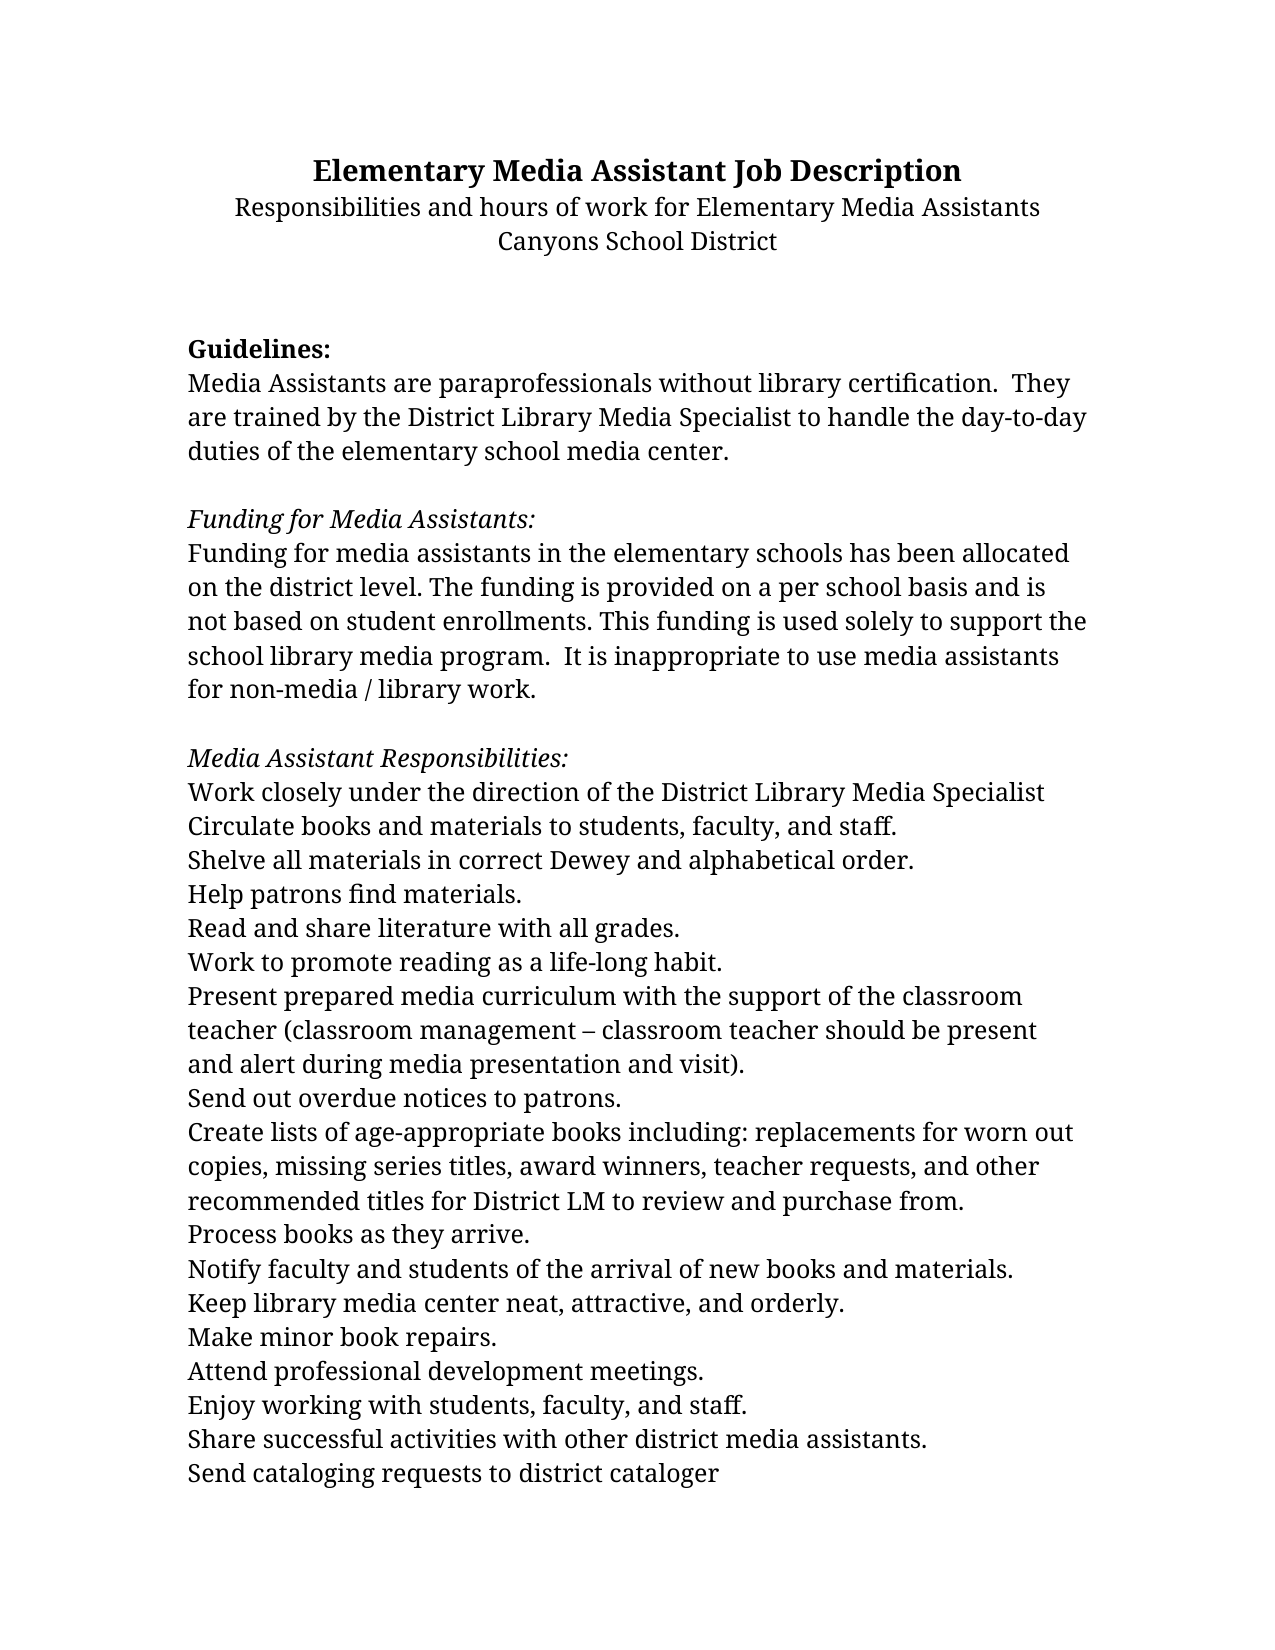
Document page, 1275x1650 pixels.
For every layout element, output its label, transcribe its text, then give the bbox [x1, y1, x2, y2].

text Present prepared media curriculum with the support of the classroom teacher (classroom management – classroom teacher should be present and alert during media presentation and visit). [187, 979, 1087, 1081]
text Shelve all materials in correct Dewey and alphabetical order. [187, 842, 1087, 877]
text Guidelines: [187, 332, 1087, 366]
text Responsibilities and hours of work for Elementary Media Assistants [187, 190, 1087, 224]
text Funding for Media Assistants: [187, 502, 1087, 536]
text Funding for media assistants in the elementary schools has been allocated on the district level. The funding is provided on a per school basis and is not based on student enrollments. This funding is used solely to support the school library media program. It is inappropriate to use media assistants for non-media / library work. [187, 536, 1087, 706]
text Media Assistant Responsibilities: [187, 740, 1087, 774]
text Read and share literature with all grades. [187, 911, 1087, 945]
text Send out overdue notices to patrons. [187, 1081, 1087, 1115]
text Elementary Media Assistant Job Description [187, 150, 1087, 190]
text Make minor book repairs. [187, 1319, 1087, 1353]
text Work to promote reading as a life-long habit. [187, 945, 1087, 979]
text Help patrons find materials. [187, 877, 1087, 911]
text Attend professional development meetings. [187, 1353, 1087, 1387]
text Circulate books and materials to students, faculty, and staff. [187, 808, 1087, 842]
text Media Assistants are paraprofessionals without library certification. They are trained by the District Library Media Specialist to handle the day-to-day duties of the elementary school media center. [187, 366, 1087, 468]
text Keep library media center neat, attractive, and orderly. [187, 1285, 1087, 1319]
text Notify faculty and students of the arrival of new books and materials. [187, 1251, 1087, 1285]
text Share successful activities with other district media assistants. [187, 1422, 1087, 1456]
text Enjoy working with students, faculty, and staff. [187, 1387, 1087, 1422]
text Send cataloging requests to district cataloger [187, 1456, 1087, 1490]
text Canyons School District [187, 224, 1087, 258]
text Process books as they arrive. [187, 1217, 1087, 1251]
text Create lists of age-appropriate books including: replacements for worn out copies, missing series titles, award winners, teacher requests, and other recommended titles for District LM to review and purchase from. [187, 1115, 1087, 1217]
text Work closely under the direction of the District Library Media Specialist [187, 774, 1087, 808]
